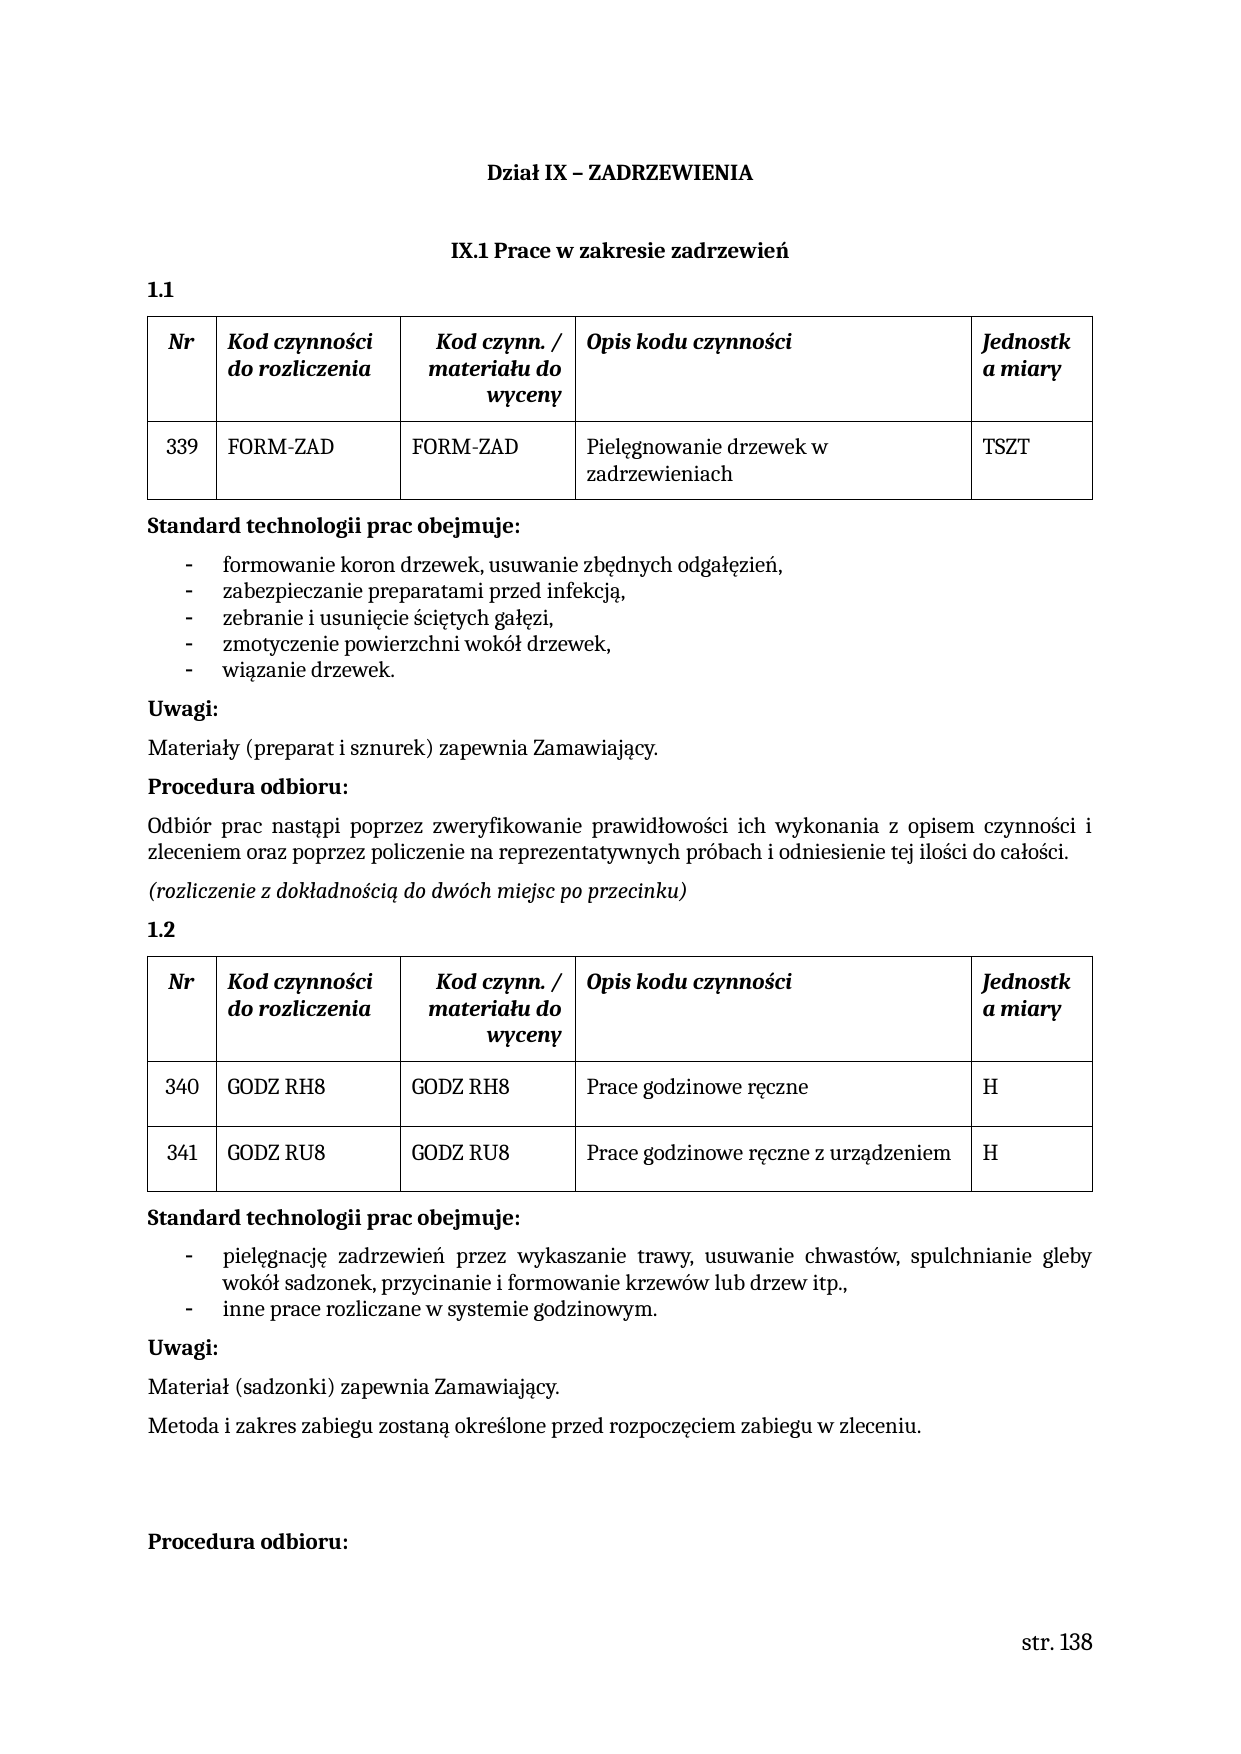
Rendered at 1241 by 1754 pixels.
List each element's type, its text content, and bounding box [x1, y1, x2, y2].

text Uwagi: [148, 1335, 1093, 1361]
list zmotyczenie powierzchni wokół drzewek, [185, 631, 1093, 657]
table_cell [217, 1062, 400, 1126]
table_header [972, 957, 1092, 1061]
text Procedura odbioru: [148, 774, 1093, 800]
list zebranie i usunięcie ściętych gałęzi, [185, 604, 1093, 631]
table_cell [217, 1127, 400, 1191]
text IX.1 Prace w zakresie zadrzewień [148, 238, 1093, 264]
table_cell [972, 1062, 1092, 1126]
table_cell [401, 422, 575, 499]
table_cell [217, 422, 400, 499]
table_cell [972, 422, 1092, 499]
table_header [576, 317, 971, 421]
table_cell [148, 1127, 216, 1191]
text Procedura odbioru: [148, 1529, 1093, 1555]
text Uwagi: [148, 696, 1093, 722]
list inne prace rozliczane w systemie godzinowym. [185, 1296, 1093, 1322]
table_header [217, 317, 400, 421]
text Standard technologii prac obejmuje: [148, 1204, 1093, 1231]
text 1.1 [148, 277, 1093, 303]
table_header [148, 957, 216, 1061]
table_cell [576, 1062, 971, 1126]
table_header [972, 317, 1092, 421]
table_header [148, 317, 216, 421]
text Materiały (preparat i sznurek) zapewnia Zamawiający. [148, 735, 1093, 761]
text 1.2 [148, 917, 1093, 943]
text Materiał (sadzonki) zapewnia Zamawiający. [148, 1374, 1093, 1400]
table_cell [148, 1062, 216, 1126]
text Metoda i zakres zabiegu zostaną określone przed rozpoczęciem zabiegu w zleceniu. [148, 1412, 1093, 1439]
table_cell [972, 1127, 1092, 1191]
list zabezpieczanie preparatami przed infekcją, [185, 578, 1093, 604]
list pielęgnację zadrzewień przez wykaszanie trawy, usuwanie chwastów, spulchnianie gleby wokół sadzonek, przycinanie i formowanie krzewów lub drzew itp., [185, 1243, 1093, 1296]
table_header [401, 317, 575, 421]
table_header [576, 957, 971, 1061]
list formowanie koron drzewek, usuwanie zbędnych odgałęzień, [185, 552, 1093, 578]
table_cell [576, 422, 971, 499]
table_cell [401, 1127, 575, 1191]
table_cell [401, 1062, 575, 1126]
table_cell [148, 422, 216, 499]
list wiązanie drzewek. [185, 657, 1093, 683]
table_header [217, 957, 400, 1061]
text (rozliczenie z dokładnością do dwóch miejsc po przecinku) [148, 878, 1093, 904]
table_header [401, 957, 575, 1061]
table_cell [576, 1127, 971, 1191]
text Standard technologii prac obejmuje: [148, 513, 1093, 539]
text Dział IX – ZADRZEWIENIA [148, 160, 1093, 186]
text Odbiór prac nastąpi poprzez zweryfikowanie prawidłowości ich wykonania z opisem czynności i zleceniem oraz poprzez policzenie na reprezentatywnych próbach i odniesienie tej ilości do całości. [148, 813, 1093, 865]
